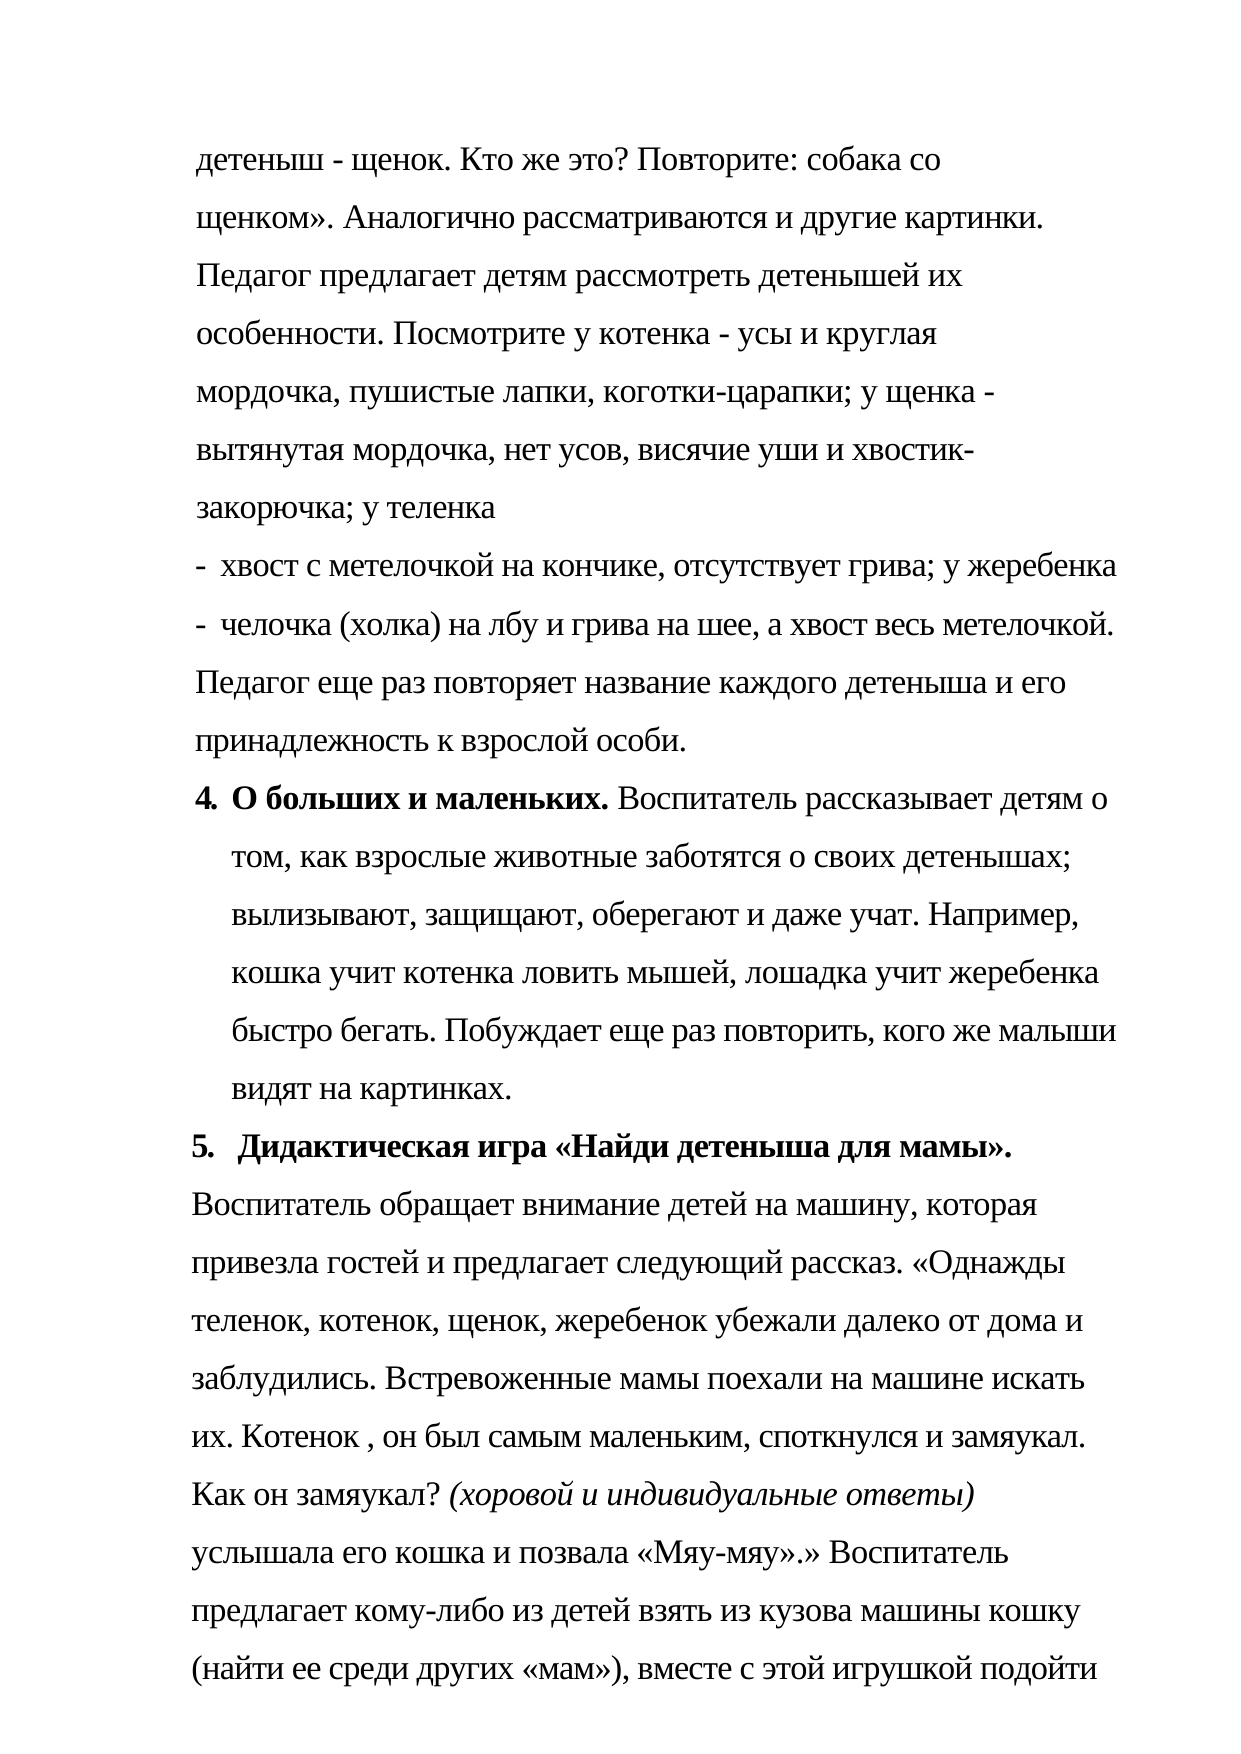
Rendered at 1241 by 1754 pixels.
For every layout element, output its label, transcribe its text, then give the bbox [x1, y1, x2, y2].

text 5. Дидактическая игра «Найди детеныша для мамы». Воспитатель обращает внимание детей на машину, которая привезла гостей и предлагает следующий рассказ. «Однажды теленок, котенок, щенок, жеребенок убежали далеко от дома и заблудились. Встревоженные мамы поехали на машине искать их. Котенок , он был самым маленьким, споткнулся и замяукал. Как он замяукал? (хоровой и индивидуальные ответы) услышала его кошка и позвала «Мяу-мяу».» Воспитатель предлагает кому-либо из детей взять из кузова машины кошку (найти ее среди других «мам»), вместе с этой игрушкой подойти [191, 1111, 1126, 1691]
text детеныш - щенок. Кто же это? Повторите: собака со щенком». Аналогично рассматриваются и другие картинки. Педагог предлагает детям рассмотреть детенышей их особенности. Посмотрите у котенка - усы и круглая мордочка, пушистые лапки, коготки-царапки; у щенка - вытянутая мордочка, нет усов, висячие уши и хвостик-закорючка; у теленка [196, 124, 1064, 530]
list хвост с метелочкой на кончике, отсутствует грива; у жеребенка [195, 530, 1126, 588]
text 4. О больших и маленьких. Воспитатель рассказывает детям о том, как взрослые животные заботятся о своих детенышах; вылизывают, защищают, оберегают и даже учат. Например, кошка учит котенка ловить мышей, лошадка учит жеребенка быстро бегать. Побуждает еще раз повторить, кого же малыши видят на картинках. [195, 763, 1126, 1111]
list челочка (холка) на лбу и грива на шее, а хвост весь метелочкой. Педагог еще раз повторяет название каждого детеныша и его принадлежность к взрослой особи. [195, 589, 1126, 763]
